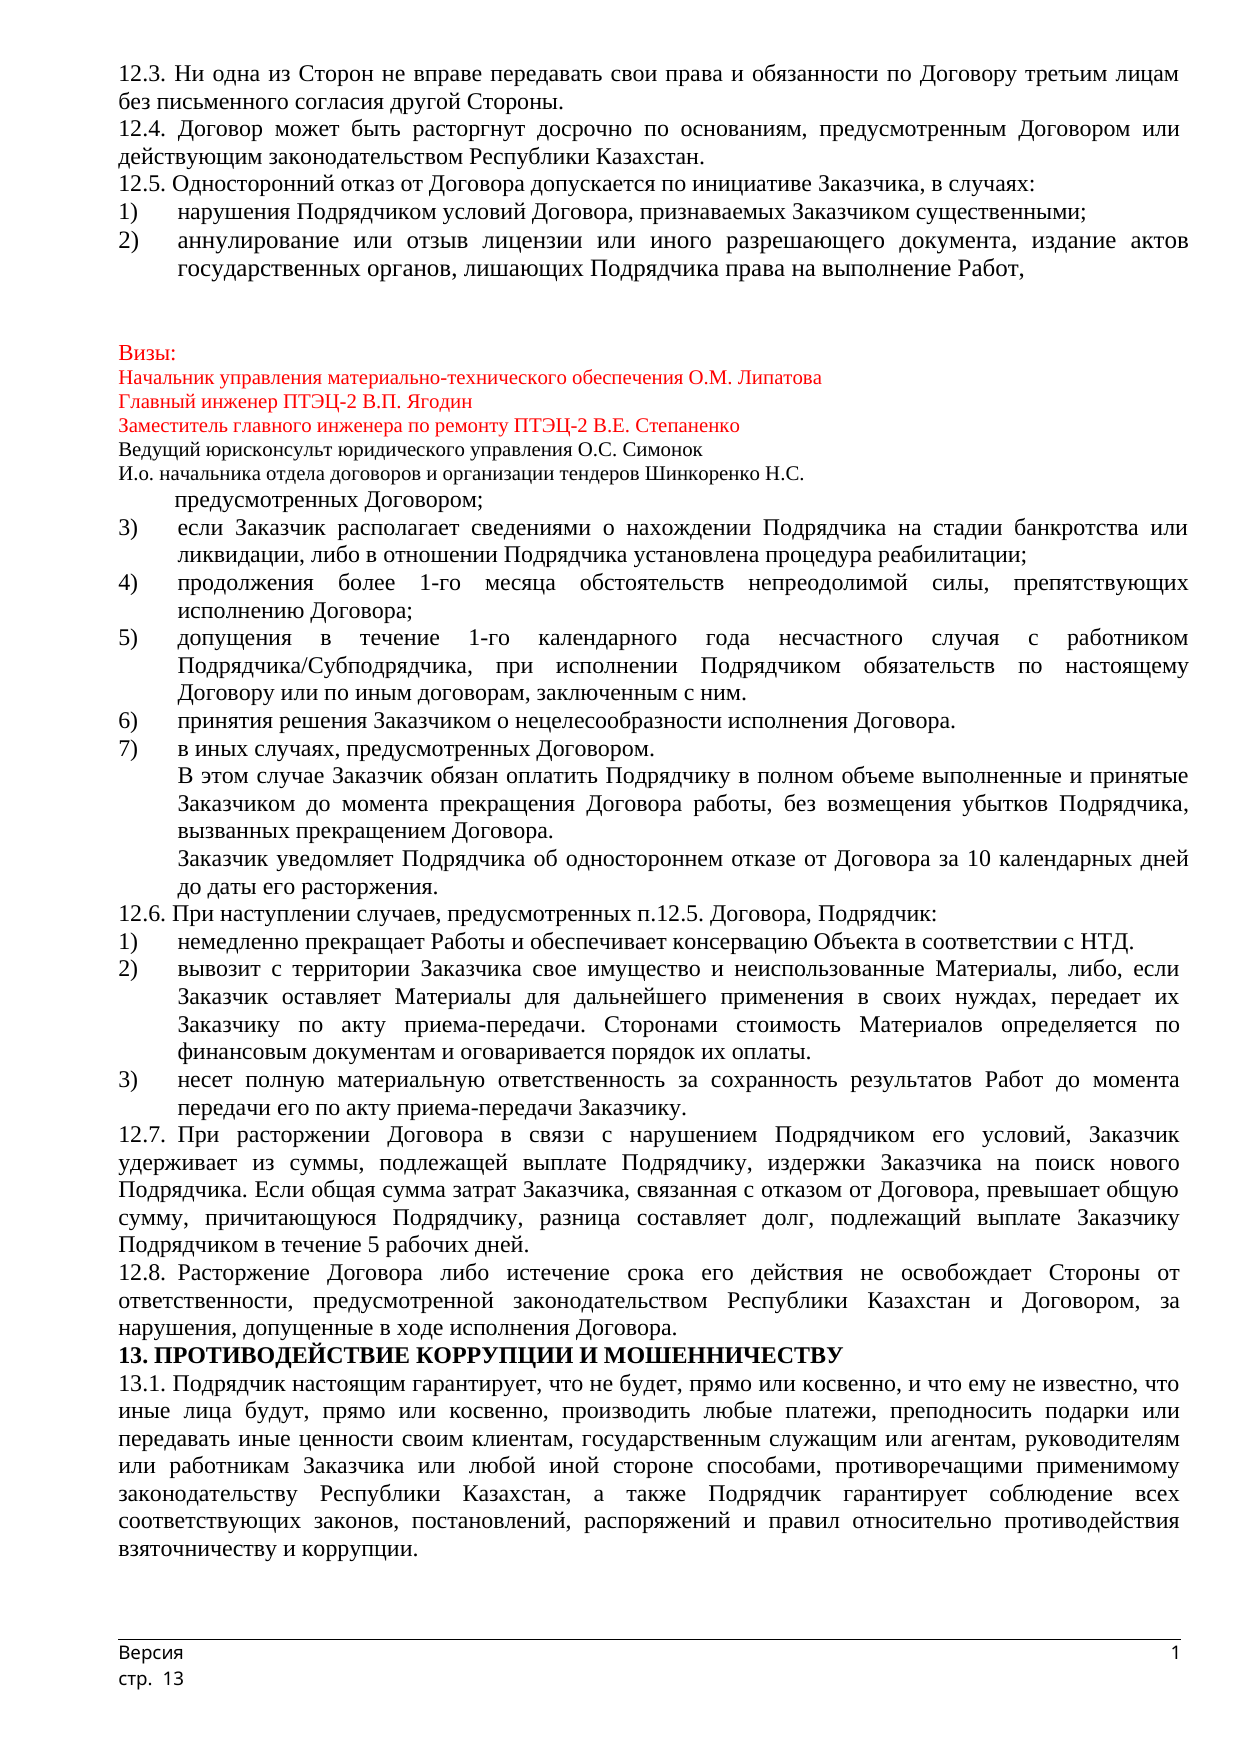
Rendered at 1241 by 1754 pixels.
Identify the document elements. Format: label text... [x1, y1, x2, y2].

text 12.5. Односторонний отказ от Договора допускается по инициативе Заказчика, в случаях: [118, 169, 1190, 197]
text 12.3. Ни одна из Сторон не вправе передавать свои права и обязанности по Договору третьим лицам без письменного согласия другой Стороны. [118, 59, 1181, 114]
list 13.1. Подрядчик настоящим гарантирует, что не будет, прямо или косвенно, и что ему не известно, что иные лица будут, прямо или косвенно, производить любые платежи, преподносить подарки или передавать иные ценности своим клиентам, государственным служащим или агентам, руководителям или работникам Заказчика или любой иной стороне способами, противоречащими применимому законодательству Республики Казахстан, а также Подрядчик гарантирует соблюдение всех соответствующих законов, постановлений, распоряжений и правил относительно противодействия взяточничеству и коррупции. [118, 1368, 1181, 1562]
text Начальник управления материально-технического обеспечения О.М. Липатова [118, 365, 1181, 389]
text Заместитель главного инженера по ремонту ПТЭЦ-2 В.Е. Степаненко [118, 413, 1181, 437]
text 3) если Заказчик располагает сведениями о нахождении Подрядчика на стадии банкротства или ликвидации, либо в отношении Подрядчика установлена процедура реабилитации; [118, 513, 1190, 568]
text 12.4. Договор может быть расторгнут досрочно по основаниям, предусмотренным Договором или действующим законодательством Республики Казахстан. [118, 114, 1181, 169]
text Визы: [118, 338, 1181, 365]
text 7) в иных случаях, предусмотренных Договором. [118, 734, 1190, 761]
list несет полную материальную ответственность за сохранность результатов Работ до момента передачи его по акту приема-передачи Заказчику. [118, 1065, 1181, 1120]
text 2) аннулирование или отзыв лицензии или иного разрешающего документа, издание актов государственных органов, лишающих Подрядчика права на выполнение Работ, [118, 225, 1190, 282]
text В этом случае Заказчик обязан оплатить Подрядчику в полном объеме выполненные и принятые Заказчиком до момента прекращения Договора работы, без возмещения убытков Подрядчика, вызванных прекращением Договора. [118, 761, 1190, 844]
text 6) принятия решения Заказчиком о нецелесообразности исполнения Договора. [118, 706, 1190, 734]
text Заказчик уведомляет Подрядчика об одностороннем отказе от Договора за 10 календарных дней до даты его расторжения. [118, 844, 1190, 899]
text Ведущий юрисконсульт юридического управления О.С. Симонок [118, 437, 1181, 461]
list немедленно прекращает Работы и обеспечивает консервацию Объекта в соответствии с НТД. [118, 927, 1181, 954]
text предусмотренных Договором; [118, 485, 1190, 513]
text Главный инженер ПТЭЦ-2 В.П. Ягодин [118, 389, 1181, 413]
text 12.7. При расторжении Договора в связи с нарушением Подрядчиком его условий, Заказчик удерживает из суммы, подлежащей выплате Подрядчику, издержки Заказчика на поиск нового Подрядчика. Если общая сумма затрат Заказчика, связанная с отказом от Договора, превышает общую сумму, причитающуюся Подрядчику, разница составляет долг, подлежащий выплате Заказчику Подрядчиком в течение 5 рабочих дней. [118, 1120, 1181, 1258]
text 13. ПРОТИВОДЕЙСТВИЕ КОРРУПЦИИ И МОШЕННИЧЕСТВУ [118, 1341, 1181, 1368]
text 1) нарушения Подрядчиком условий Договора, признаваемых Заказчиком существенными; [118, 197, 1190, 225]
list вывозит с территории Заказчика свое имущество и неиспользованные Материалы, либо, если Заказчик оставляет Материалы для дальнейшего применения в своих нуждах, передает их Заказчику по акту приема-передачи. Сторонами стоимость Материалов определяется по финансовым документам и оговаривается порядок их оплаты. [118, 954, 1181, 1065]
text 12.8. Расторжение Договора либо истечение срока его действия не освобождает Стороны от ответственности, предусмотренной законодательством Республики Казахстан и Договором, за нарушения, допущенные в ходе исполнения Договора. [118, 1258, 1181, 1341]
text 12.6. При наступлении случаев, предусмотренных п.12.5. Договора, Подрядчик: [118, 899, 1181, 927]
text 5) допущения в течение 1-го календарного года несчастного случая с работником Подрядчика/Субподрядчика, при исполнении Подрядчиком обязательств по настоящему Договору или по иным договорам, заключенным с ним. [118, 623, 1190, 706]
text 4) продолжения более 1-го месяца обстоятельств непреодолимой силы, препятствующих исполнению Договора; [118, 568, 1190, 623]
text И.о. начальника отдела договоров и организации тендеров Шинкоренко Н.С. [118, 461, 1181, 485]
